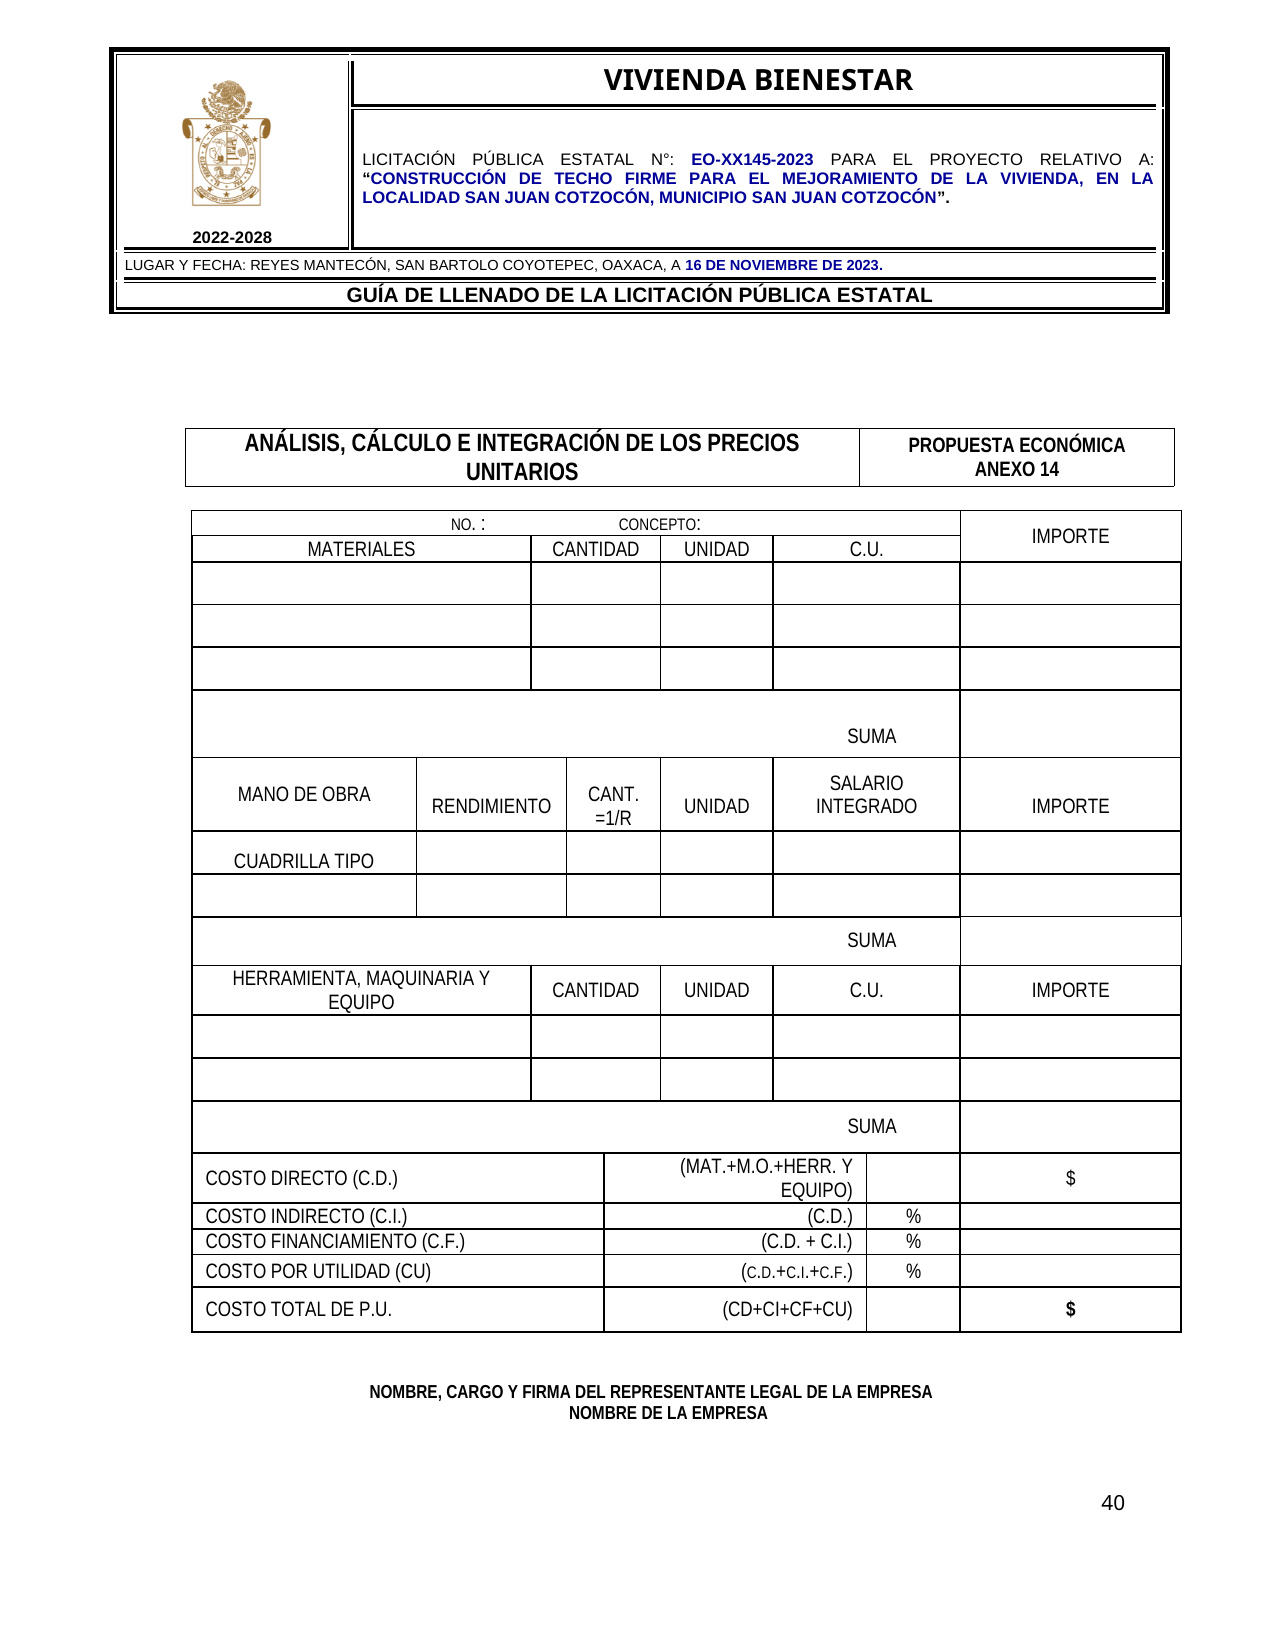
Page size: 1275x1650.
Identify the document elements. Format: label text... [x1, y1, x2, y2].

table_cell $ [961, 1154, 1180, 1202]
table_cell CANTIDAD [532, 536, 660, 561]
table_cell [961, 832, 1180, 873]
table_cell COSTO FINANCIAMIENTO (C.F.) [193, 1230, 603, 1253]
table_cell (CD+CI+CF+CU) [605, 1288, 866, 1331]
table_cell [193, 605, 530, 646]
table_cell MATERIALES [193, 536, 530, 561]
table_cell [532, 563, 660, 603]
table_cell (C.D. + C.I.) [605, 1230, 866, 1253]
table_cell [661, 1059, 772, 1100]
table_cell [774, 832, 959, 873]
table_cell [774, 605, 959, 646]
table_cell COSTO TOTAL DE P.U. [193, 1288, 603, 1331]
table_cell [774, 563, 959, 603]
table_cell [961, 917, 1181, 964]
table_cell HERRAMIENTA, MAQUINARIA Y EQUIPO [193, 966, 530, 1014]
table_cell [961, 1230, 1180, 1253]
table_cell IMPORTE [961, 966, 1180, 1014]
table_cell MANO DE OBRA [193, 758, 416, 830]
table_cell $ [961, 1288, 1180, 1331]
table_cell % [867, 1204, 959, 1228]
table_cell [661, 832, 772, 873]
table_cell [774, 1016, 959, 1057]
table_cell SUMA [193, 918, 960, 964]
table_cell [193, 1059, 530, 1100]
table_cell (MAT.+M.O.+HERR. Y EQUIPO) [605, 1154, 866, 1202]
table_cell [961, 1204, 1180, 1228]
table_cell SUMA [193, 691, 959, 757]
table_cell [193, 875, 416, 916]
table_cell COSTO POR UTILIDAD (CU) [193, 1255, 603, 1286]
picture [176, 76, 274, 205]
table_cell COSTO INDIRECTO (C.I.) [193, 1204, 603, 1228]
table_cell RENDIMIENTO [417, 758, 566, 830]
table_cell [532, 648, 660, 689]
table_cell [661, 875, 772, 916]
table_cell % [867, 1230, 959, 1253]
table_cell [774, 875, 959, 916]
table_cell COSTO DIRECTO (C.D.) [193, 1154, 603, 1202]
table_cell % [867, 1255, 959, 1286]
table_cell (c.d.+c.i.+c.f.) [605, 1255, 866, 1286]
text NOMBRE DE LA EMPRESA [177, 1402, 1125, 1424]
table_header no. : concepto: [192, 511, 960, 535]
table_cell CANTIDAD [532, 966, 660, 1014]
table_cell C.U. [774, 536, 960, 561]
table_cell [961, 1059, 1180, 1100]
table_cell [193, 1016, 530, 1057]
table_cell UNIDAD [661, 758, 772, 830]
table_cell C.U. [774, 966, 959, 1014]
table_cell [661, 563, 772, 603]
table_cell [961, 875, 1180, 916]
table_cell [193, 648, 530, 689]
table_cell [532, 1016, 660, 1057]
table_cell UNIDAD [661, 966, 772, 1014]
table_cell [961, 691, 1180, 757]
table_cell [532, 1059, 660, 1100]
table_cell [961, 648, 1180, 689]
table_cell [961, 1255, 1180, 1286]
table_cell [961, 563, 1180, 603]
table_cell CANT. =1/R [567, 758, 660, 830]
table_cell [774, 648, 959, 689]
table_cell CUADRILLA TIPO [193, 832, 416, 873]
table_cell (C.D.) [605, 1204, 866, 1228]
table_cell [774, 1059, 959, 1100]
table_cell [961, 1102, 1180, 1152]
table_header PROPUESTA ECONÓMICA ANEXO 14 [860, 429, 1174, 486]
table_cell [567, 832, 660, 873]
table_cell [567, 875, 660, 916]
table_cell [417, 875, 566, 916]
table_cell [961, 1016, 1180, 1057]
table_cell SALARIO INTEGRADO [774, 758, 959, 830]
table_cell [417, 832, 566, 873]
table_cell [193, 563, 530, 603]
table_cell IMPORTE [961, 758, 1180, 830]
table_header IMPORTE [961, 511, 1181, 561]
table_cell [661, 1016, 772, 1057]
table_cell SUMA [193, 1102, 959, 1152]
table_cell [961, 605, 1180, 646]
table_cell UNIDAD [661, 536, 772, 561]
table_cell [867, 1154, 959, 1202]
table_cell [532, 605, 660, 646]
table_cell [867, 1288, 959, 1331]
table_cell [661, 605, 772, 646]
text NOMBRE, CARGO Y FIRMA DEL REPRESENTANTE LEGAL DE LA EMPRESA [177, 1381, 1125, 1402]
table_cell [661, 648, 772, 689]
table_header ANÁLISIS, CÁLCULO E INTEGRACIÓN DE LOS PRECIOS UNITARIOS [186, 429, 859, 486]
